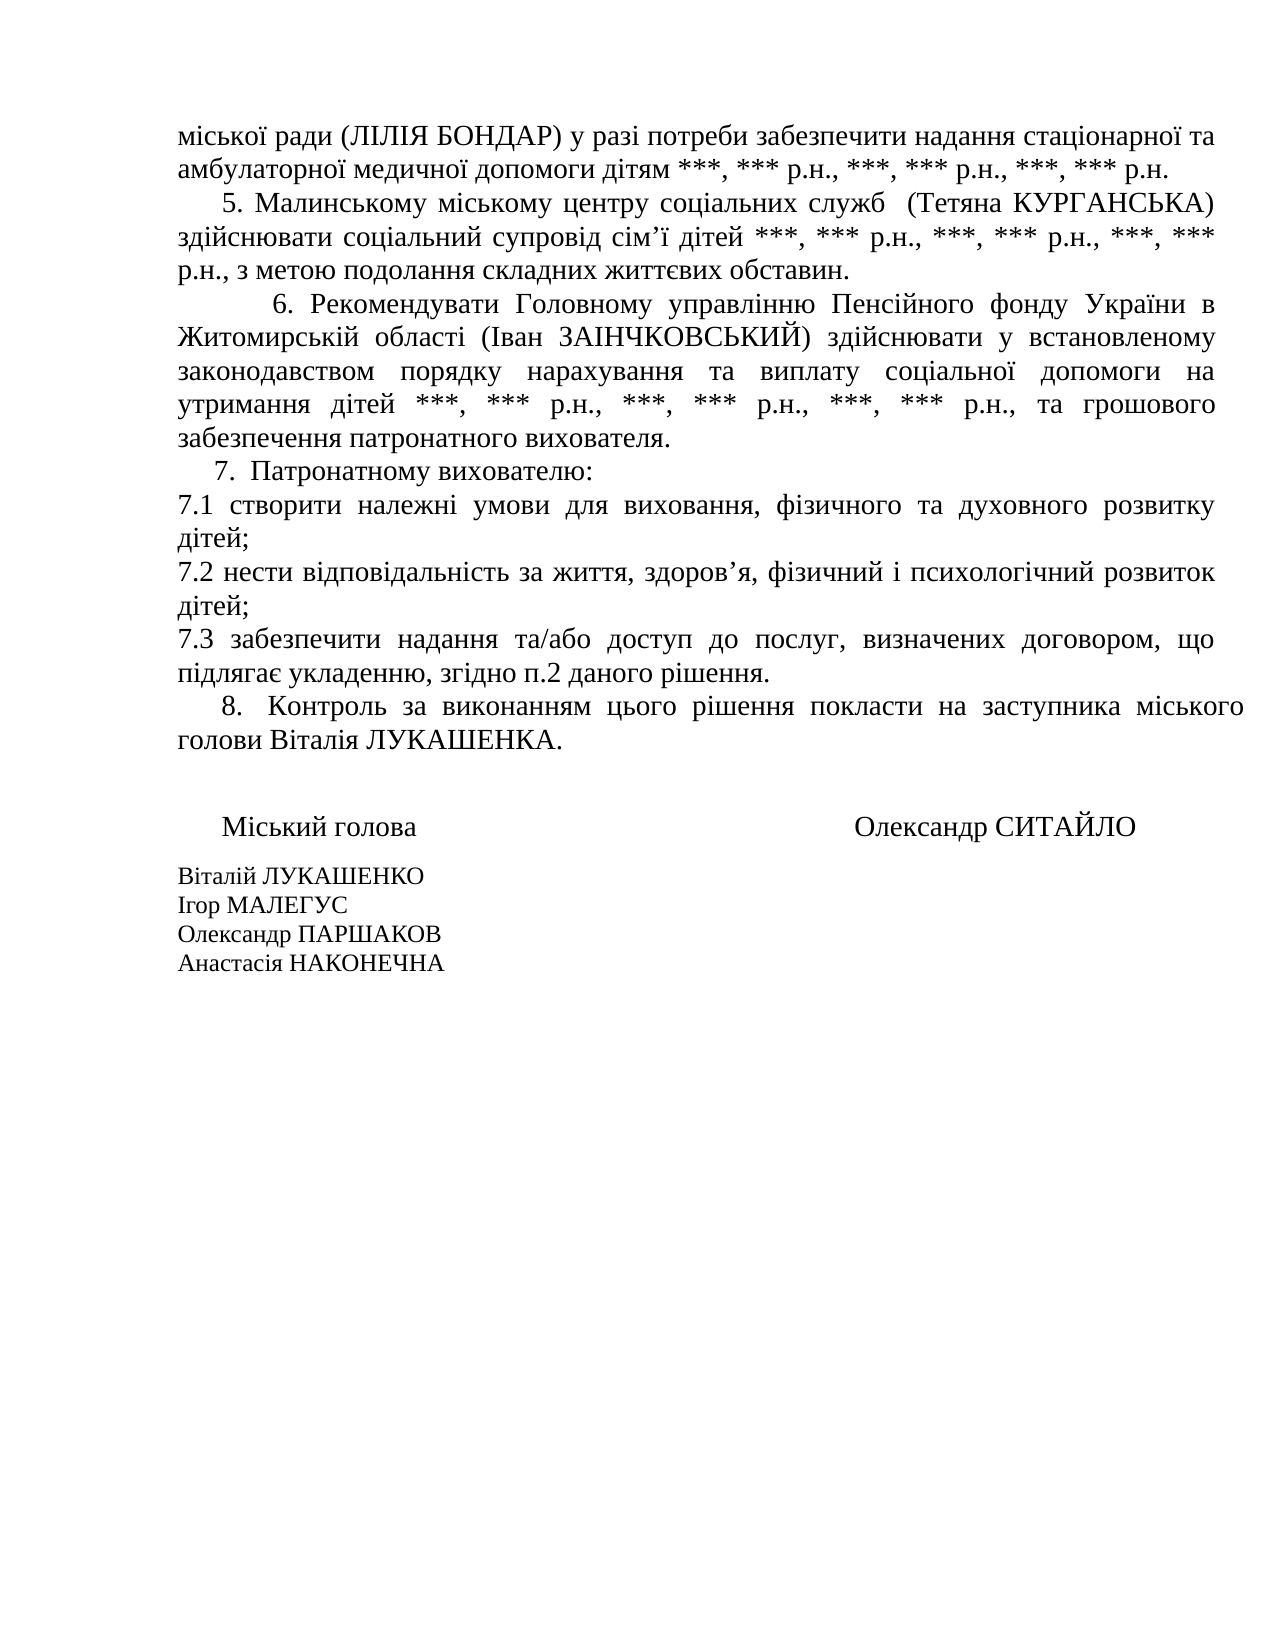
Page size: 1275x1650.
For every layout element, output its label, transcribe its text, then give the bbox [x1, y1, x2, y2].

text Віталій ЛУКАШЕНКО [177, 861, 1216, 890]
text 7.2 нести відповідальність за життя, здоров’я, фізичний і психологічний розвиток дітей; [177, 554, 1216, 621]
text Анастасія НАКОНЕЧНА [177, 948, 1216, 976]
text Ігор МАЛЕГУС [177, 890, 1216, 919]
text 5. Малинському міському центру соціальних служб (Тетяна КУРГАНСЬКА) здійснювати соціальний супровід сім’ї дітей ***, *** р.н., ***, *** р.н., ***, *** р.н., з метою подолання складних життєвих обставин. [177, 185, 1216, 286]
text 7.3 забезпечити надання та/або доступ до послуг, визначених договором, що підлягає укладенню, згідно п.2 даного рішення. [177, 621, 1216, 688]
text Міський голова Олександр СИТАЙЛО [177, 809, 1216, 842]
text 6. Рекомендувати Головному управлінню Пенсійного фонду України в Житомирській області (Іван ЗАІНЧКОВСЬКИЙ) здійснювати у встановленому законодавством порядку нарахування та виплату соціальної допомоги на утримання дітей ***, *** р.н., ***, *** р.н., ***, *** р.н., та грошового забезпечення патронатного вихователя. [177, 286, 1216, 453]
text Олександр ПАРШАКОВ [177, 919, 1216, 948]
text 7. Патронатному вихователю: [177, 453, 1216, 487]
list Контроль за виконанням цього рішення покласти на заступника міського голови Віталія ЛУКАШЕНКА. [177, 688, 1246, 755]
text 7.1 створити належні умови для виховання, фізичного та духовного розвитку дітей; [177, 487, 1216, 554]
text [177, 118, 1216, 185]
